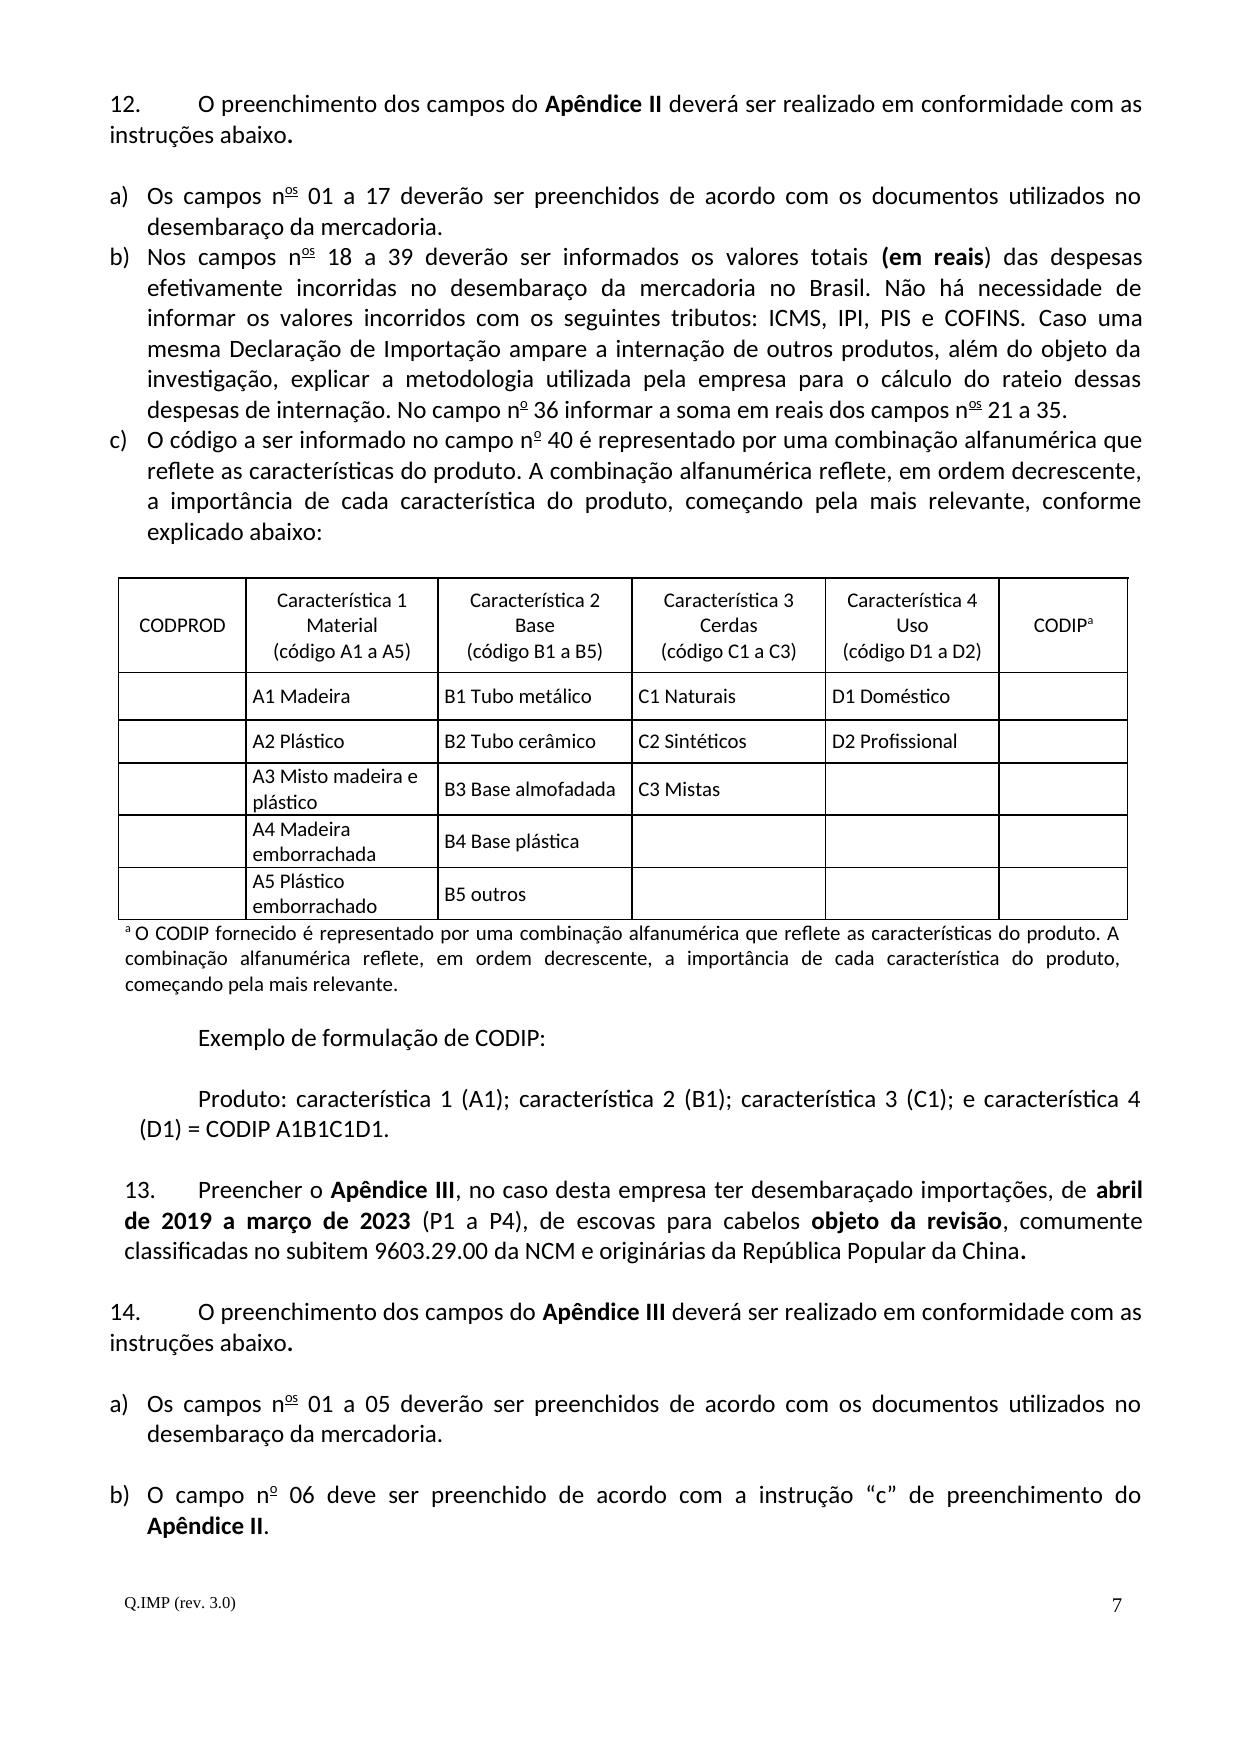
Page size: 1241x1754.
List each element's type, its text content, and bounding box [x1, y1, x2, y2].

text Produto: característica 1 (A1); característica 2 (B1); característica 3 (C1); e característica 4 (D1) = CODIP A1B1C1D1. [139, 1083, 1143, 1144]
table_cell [119, 721, 245, 762]
text Exemplo de formulação de CODIP: [125, 1022, 1122, 1052]
table_cell B5 outros [439, 868, 631, 919]
list O campo no 06 deve ser preenchido de acordo com a instrução “c” de preenchimento do Apêndice II. [109, 1480, 1143, 1541]
table_header CODPROD [119, 579, 245, 672]
table_cell [826, 764, 998, 814]
table_cell [826, 816, 998, 867]
table_cell A1 Madeira [247, 673, 437, 719]
table_cell [119, 673, 245, 719]
table_cell [1000, 868, 1127, 919]
table_header Característica 2 Base (código B1 a B5) [439, 579, 631, 672]
table_cell A2 Plástico [247, 721, 437, 762]
text 12. O preenchimento dos campos do Apêndice II deverá ser realizado em conformidade com as instruções abaixo. [109, 89, 1143, 150]
table_cell [633, 868, 825, 919]
table_header Característica 3 Cerdas (código C1 a C3) [633, 579, 825, 672]
table_header CODIPa [1000, 579, 1127, 672]
table_cell [826, 868, 998, 919]
table_cell [119, 764, 245, 814]
table_cell [119, 868, 245, 919]
list Nos campos nos 18 a 39 deverão ser informados os valores totais (em reais) das despesas efetivamente incorridas no desembaraço da mercadoria no Brasil. Não há necessidade de informar os valores incorridos com os seguintes tributos: ICMS, IPI, PIS e COFINS. Caso uma mesma Declaração de Importação ampare a internação de outros produtos, além do objeto da investigação, explicar a metodologia utilizada pela empresa para o cálculo do rateio dessas despesas de internação. No campo no 36 informar a soma em reais dos campos nos 21 a 35. [109, 241, 1143, 424]
table_cell [119, 816, 245, 867]
table_header Característica 1 Material (código A1 a A5) [247, 579, 437, 672]
table_cell B2 Tubo cerâmico [439, 721, 631, 762]
table_cell [1000, 721, 1127, 762]
list Os campos nos 01 a 17 deverão ser preenchidos de acordo com os documentos utilizados no desembaraço da mercadoria. [109, 180, 1143, 241]
table_header Característica 4 Uso (código D1 a D2) [826, 579, 998, 672]
table_cell B3 Base almofadada [439, 764, 631, 814]
table_cell A4 Madeira emborrachada [247, 816, 437, 867]
text 14. O preenchimento dos campos do Apêndice III deverá ser realizado em conformidade com as instruções abaixo. [109, 1297, 1143, 1358]
table_cell D1 Doméstico [826, 673, 998, 719]
table_cell C3 Mistas [633, 764, 825, 814]
table_cell B4 Base plástica [439, 816, 631, 867]
table_cell C1 Naturais [633, 673, 825, 719]
list O código a ser informado no campo no 40 é representado por uma combinação alfanumérica que reflete as características do produto. A combinação alfanumérica reflete, em ordem decrescente, a importância de cada característica do produto, começando pela mais relevante, conforme explicado abaixo: [109, 424, 1143, 546]
table_cell a O CODIP fornecido é representado por uma combinação alfanumérica que reflete as características do produto. A combinação alfanumérica reflete, em ordem decrescente, a importância de cada característica do produto, começando pela mais relevante. [119, 920, 1128, 1022]
table_cell A5 Plástico emborrachado [247, 868, 437, 919]
table_cell [1000, 816, 1127, 867]
table_cell B1 Tubo metálico [439, 673, 631, 719]
table_cell [1000, 673, 1127, 719]
table_cell [633, 816, 825, 867]
table_cell A3 Misto madeira e plástico [247, 764, 437, 814]
text 13. Preencher o Apêndice III, no caso desta empresa ter desembaraçado importações, de abril de 2019 a março de 2023 (P1 a P4), de escovas para cabelos objeto da revisão, comumente classificadas no subitem 9603.29.00 da NCM e originárias da República Popular da China. [124, 1174, 1143, 1266]
list Os campos nos 01 a 05 deverão ser preenchidos de acordo com os documentos utilizados no desembaraço da mercadoria. [109, 1388, 1143, 1449]
table_cell [1000, 764, 1127, 814]
table_cell C2 Sintéticos [633, 721, 825, 762]
table_cell D2 Profissional [826, 721, 998, 762]
